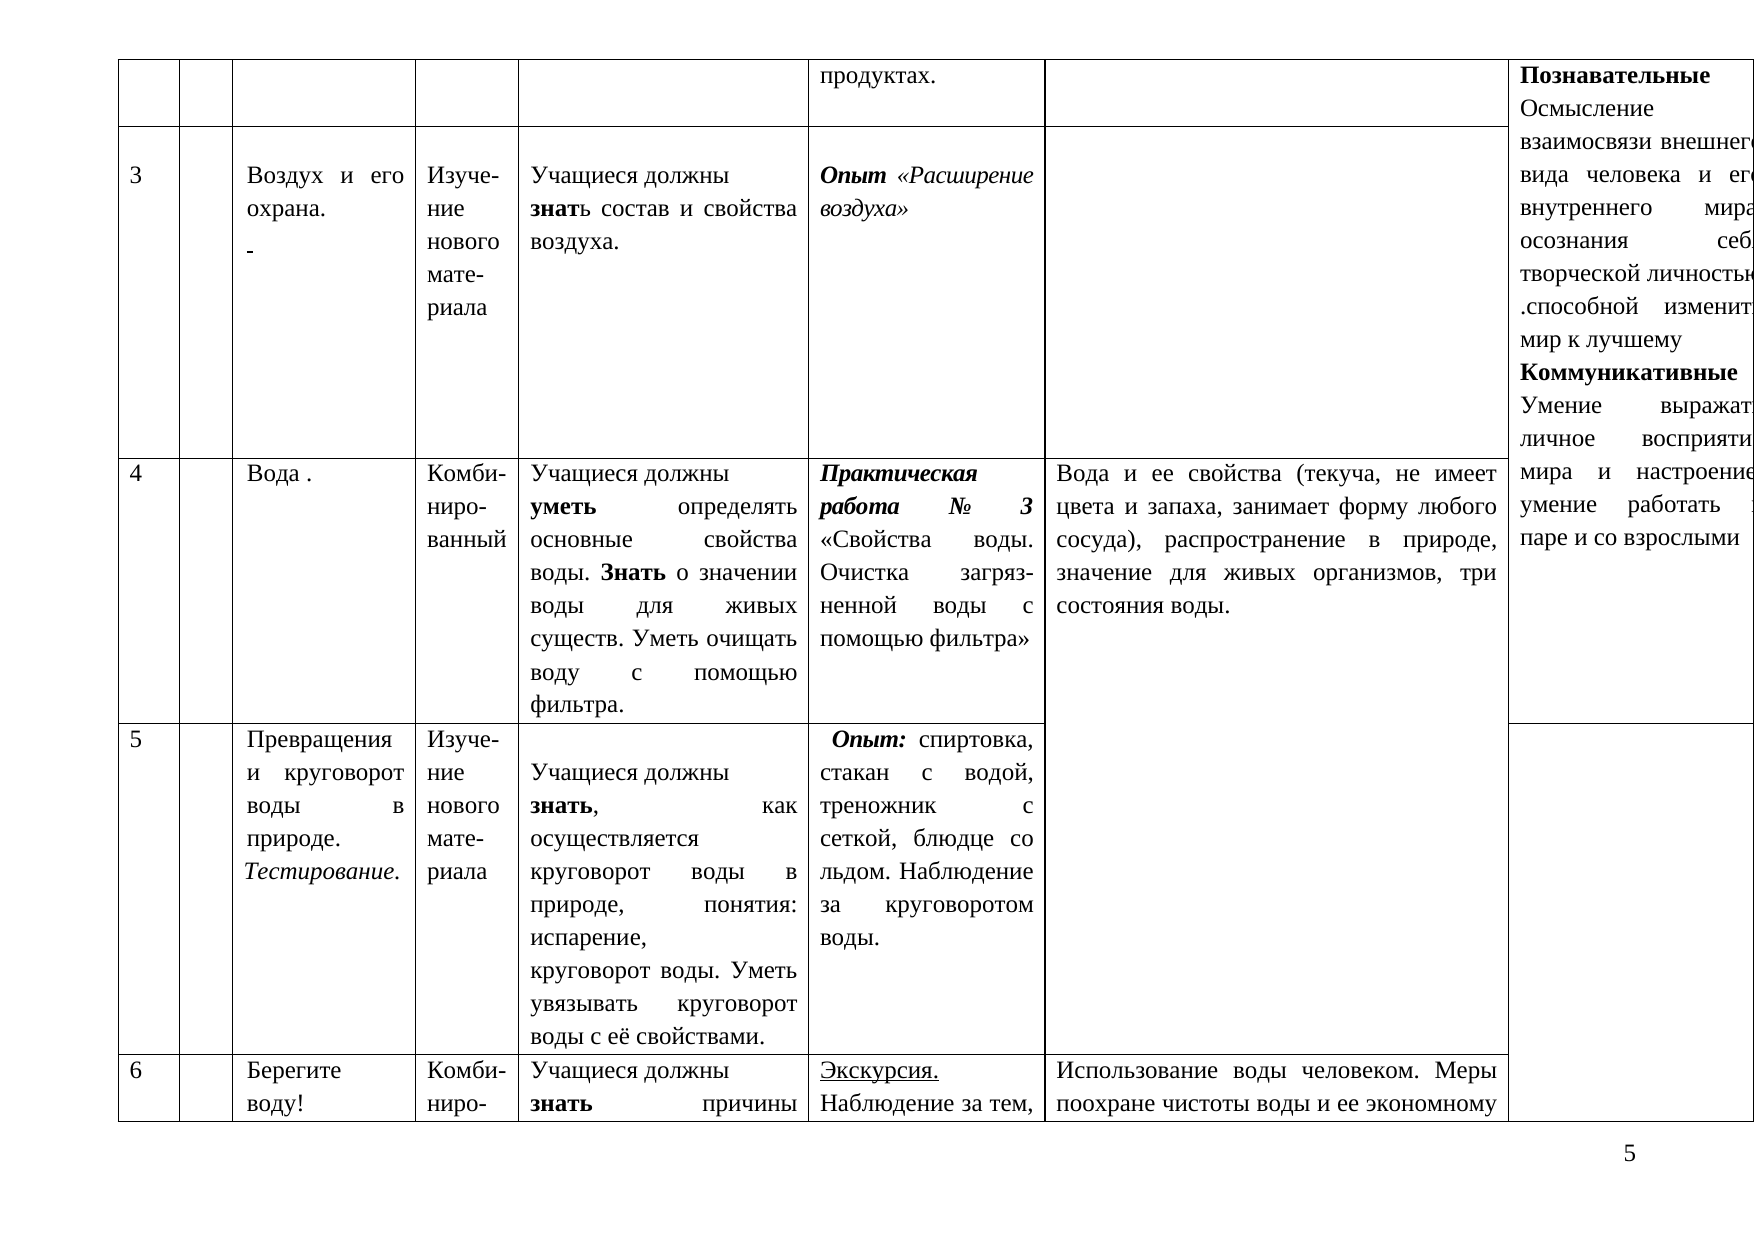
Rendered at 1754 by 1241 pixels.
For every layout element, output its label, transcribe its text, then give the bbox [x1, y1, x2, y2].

table_cell 4 [119, 459, 179, 723]
table_cell Учащиеся должны знать, как осуществляется круговорот воды в природе, понятия: испарение, круговорот воды. Уметь увязывать круговорот воды с её свойствами. [519, 724, 808, 1054]
table_cell 3 [119, 127, 179, 457]
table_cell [416, 60, 518, 126]
table_cell 2 [119, 60, 179, 126]
table_cell Вода . [233, 459, 415, 723]
table_cell Берегите воду! [233, 1055, 415, 1121]
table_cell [519, 1055, 808, 1121]
table_cell [180, 127, 232, 457]
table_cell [809, 60, 1044, 126]
table_cell Опыт: спиртовка, стакан с водой, треножник с сеткой, блюдце со льдом. Наблюдение за круговоротом воды. [809, 724, 1044, 1054]
table_cell Воздух и его охрана. [233, 127, 415, 457]
table_cell Комби-ниро- ванный [416, 459, 518, 723]
table_cell [1509, 724, 1753, 1121]
table_cell Вода и ее свойства (текуча, не имеет цвета и запаха, занимает форму любого сосуда), распространение в природе, значение для живых организмов, три состояния воды. [1046, 459, 1508, 1054]
table_cell 5 [119, 724, 179, 1054]
table_cell Комби-ниро- ванный [416, 1055, 518, 1121]
table_cell [180, 459, 232, 723]
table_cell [1046, 1055, 1508, 1121]
table_cell Опыт «Расширение воздуха» [809, 127, 1044, 457]
table_cell [1046, 127, 1508, 457]
table_cell Превращения и круговорот воды в природе. Тестирование. [233, 724, 415, 1054]
table_cell [180, 724, 232, 1054]
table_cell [233, 60, 415, 126]
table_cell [519, 60, 808, 126]
table_cell Учащиеся должны знать состав и свойства воздуха. [519, 127, 808, 457]
table_cell Практическая работа № 3 «Свойства воды. Очистка загрязненной воды с помощью фильтра» [809, 459, 1044, 723]
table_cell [809, 1055, 1044, 1121]
table_cell Изуче-ние нового мате-риала [416, 724, 518, 1054]
table_cell 6 [119, 1055, 179, 1121]
table_cell [180, 60, 232, 126]
table_cell Учащиеся должны уметь определять основные свойства воды. Знать о значении воды для живых существ. Уметь очищать воду с помощью фильтра. [519, 459, 808, 723]
table_cell Изуче-ние нового мате-риала [416, 127, 518, 457]
table_cell [180, 1055, 232, 1121]
